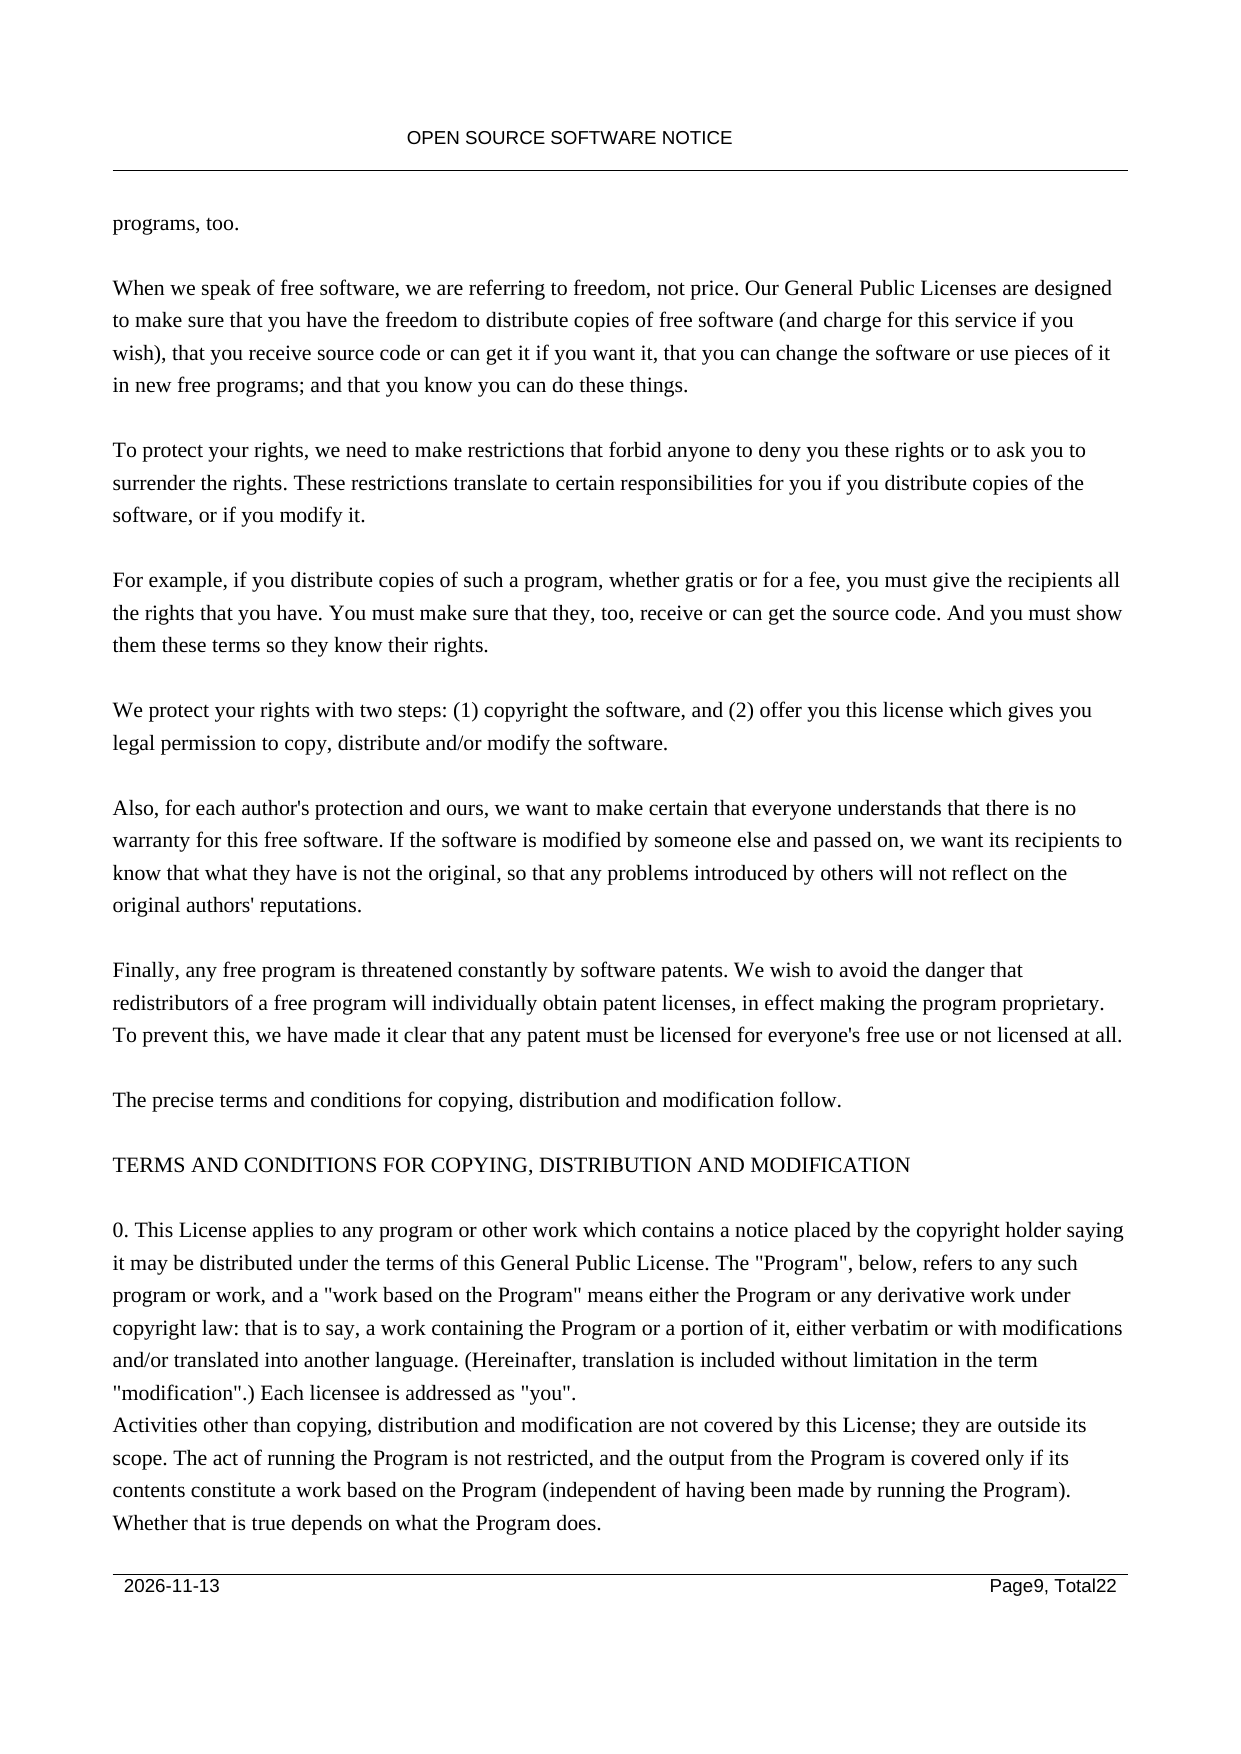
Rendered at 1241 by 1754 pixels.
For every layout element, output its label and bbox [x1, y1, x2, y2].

text [112, 206, 1128, 1539]
